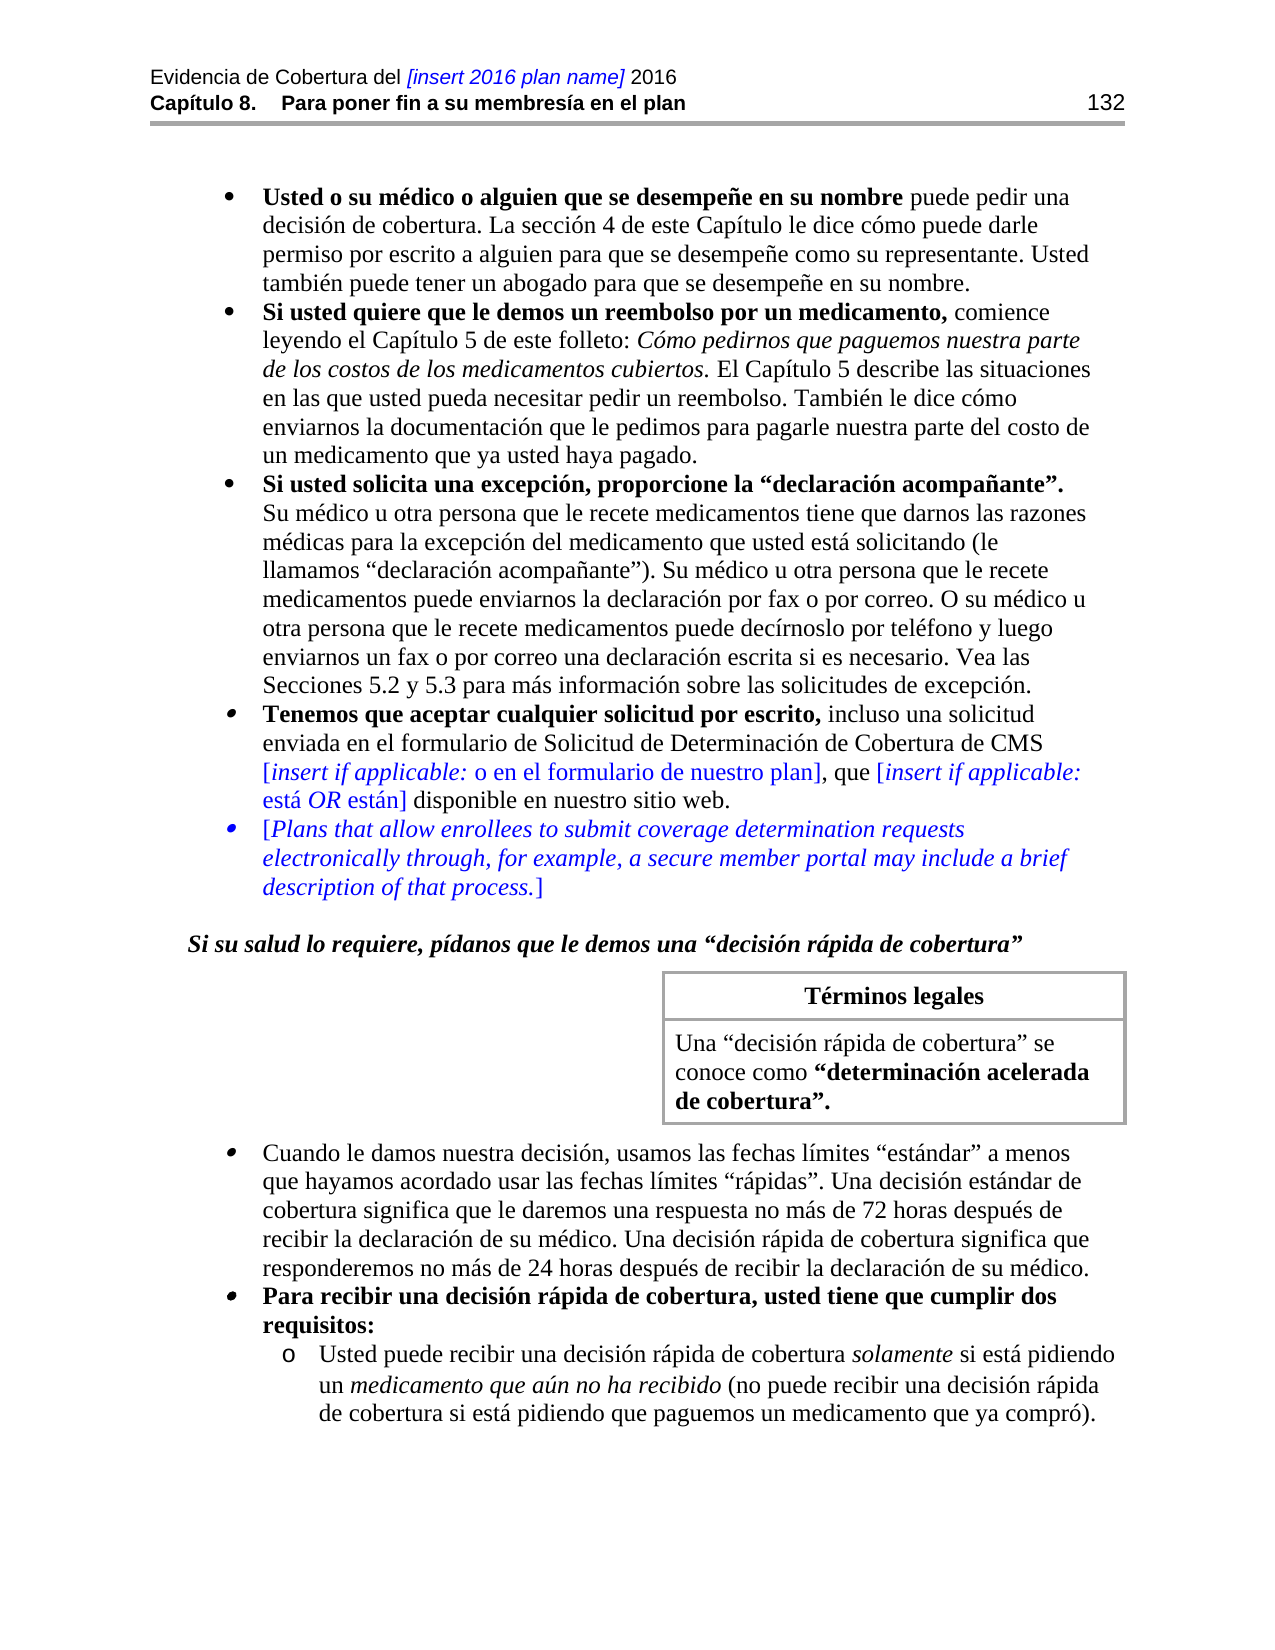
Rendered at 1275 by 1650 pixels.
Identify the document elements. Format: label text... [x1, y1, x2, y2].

list Para recibir una decisión rápida de cobertura, usted tiene que cumplir dos requisitos: [225, 1281, 1097, 1339]
list Cuando le damos nuestra decisión, usamos las fechas límites “estándar” a menos que hayamos acordado usar las fechas límites “rápidas”. Una decisión estándar de cobertura significa que le daremos una respuesta no más de 72 horas después de recibir la declaración de su médico. Una decisión rápida de cobertura significa que responderemos no más de 24 horas después de recibir la declaración de su médico. [225, 1138, 1097, 1281]
list Usted o su médico o alguien que se desempeñe en su nombre puede pedir una decisión de cobertura. La sección 4 de este Capítulo le dice cómo puede darle permiso por escrito a alguien para que se desempeñe como su representante. Usted también puede tener un abogado para que se desempeñe en su nombre. [225, 182, 1097, 297]
list Si usted solicita una excepción, proporcione la “declaración acompañante”. Su médico u otra persona que le recete medicamentos tiene que darnos las razones médicas para la excepción del medicamento que usted está solicitando (le llamamos “declaración acompañante”). Su médico u otra persona que le recete medicamentos puede enviarnos la declaración por fax o por correo. O su médico u otra persona que le recete medicamentos puede decírnoslo por teléfono y luego enviarnos un fax o por correo una declaración escrita si es necesario. Vea las Secciones 5.2 y 5.3 para más información sobre las solicitudes de excepción. [225, 469, 1097, 699]
list Usted puede recibir una decisión rápida de cobertura solamente si está pidiendo un medicamento que aún no ha recibido (no puede recibir una decisión rápida de cobertura si está pidiendo que paguemos un medicamento que ya compró). [281, 1339, 1125, 1427]
table_cell Una “decisión rápida de cobertura” se conoce como “determinación acelerada de cobertura”. [665, 1021, 1123, 1122]
list Tenemos que aceptar cualquier solicitud por escrito, incluso una solicitud enviada en el formulario de Solicitud de Determinación de Cobertura de CMS [insert if applicable: o en el formulario de nuestro plan], que [insert if applicable: está OR están] disponible en nuestro sitio web. [225, 699, 1097, 814]
list Si usted quiere que le demos un reembolso por un medicamento, comience leyendo el Capítulo 5 de este folleto: Cómo pedirnos que paguemos nuestra parte de los costos de los medicamentos cubiertos. El Capítulo 5 describe las situaciones en las que usted pueda necesitar pedir un reembolso. También le dice cómo enviarnos la documentación que le pedimos para pagarle nuestra parte del costo de un medicamento que ya usted haya pagado. [225, 297, 1097, 469]
list [Plans that allow enrollees to submit coverage determination requests electronically through, for example, a secure member portal may include a brief description of that process.] [225, 814, 1097, 900]
table_header Términos legales [665, 974, 1123, 1018]
subtitle Si su salud lo requiere, pídanos que le demos una “decisión rápida de cobertura” [187, 929, 1125, 958]
